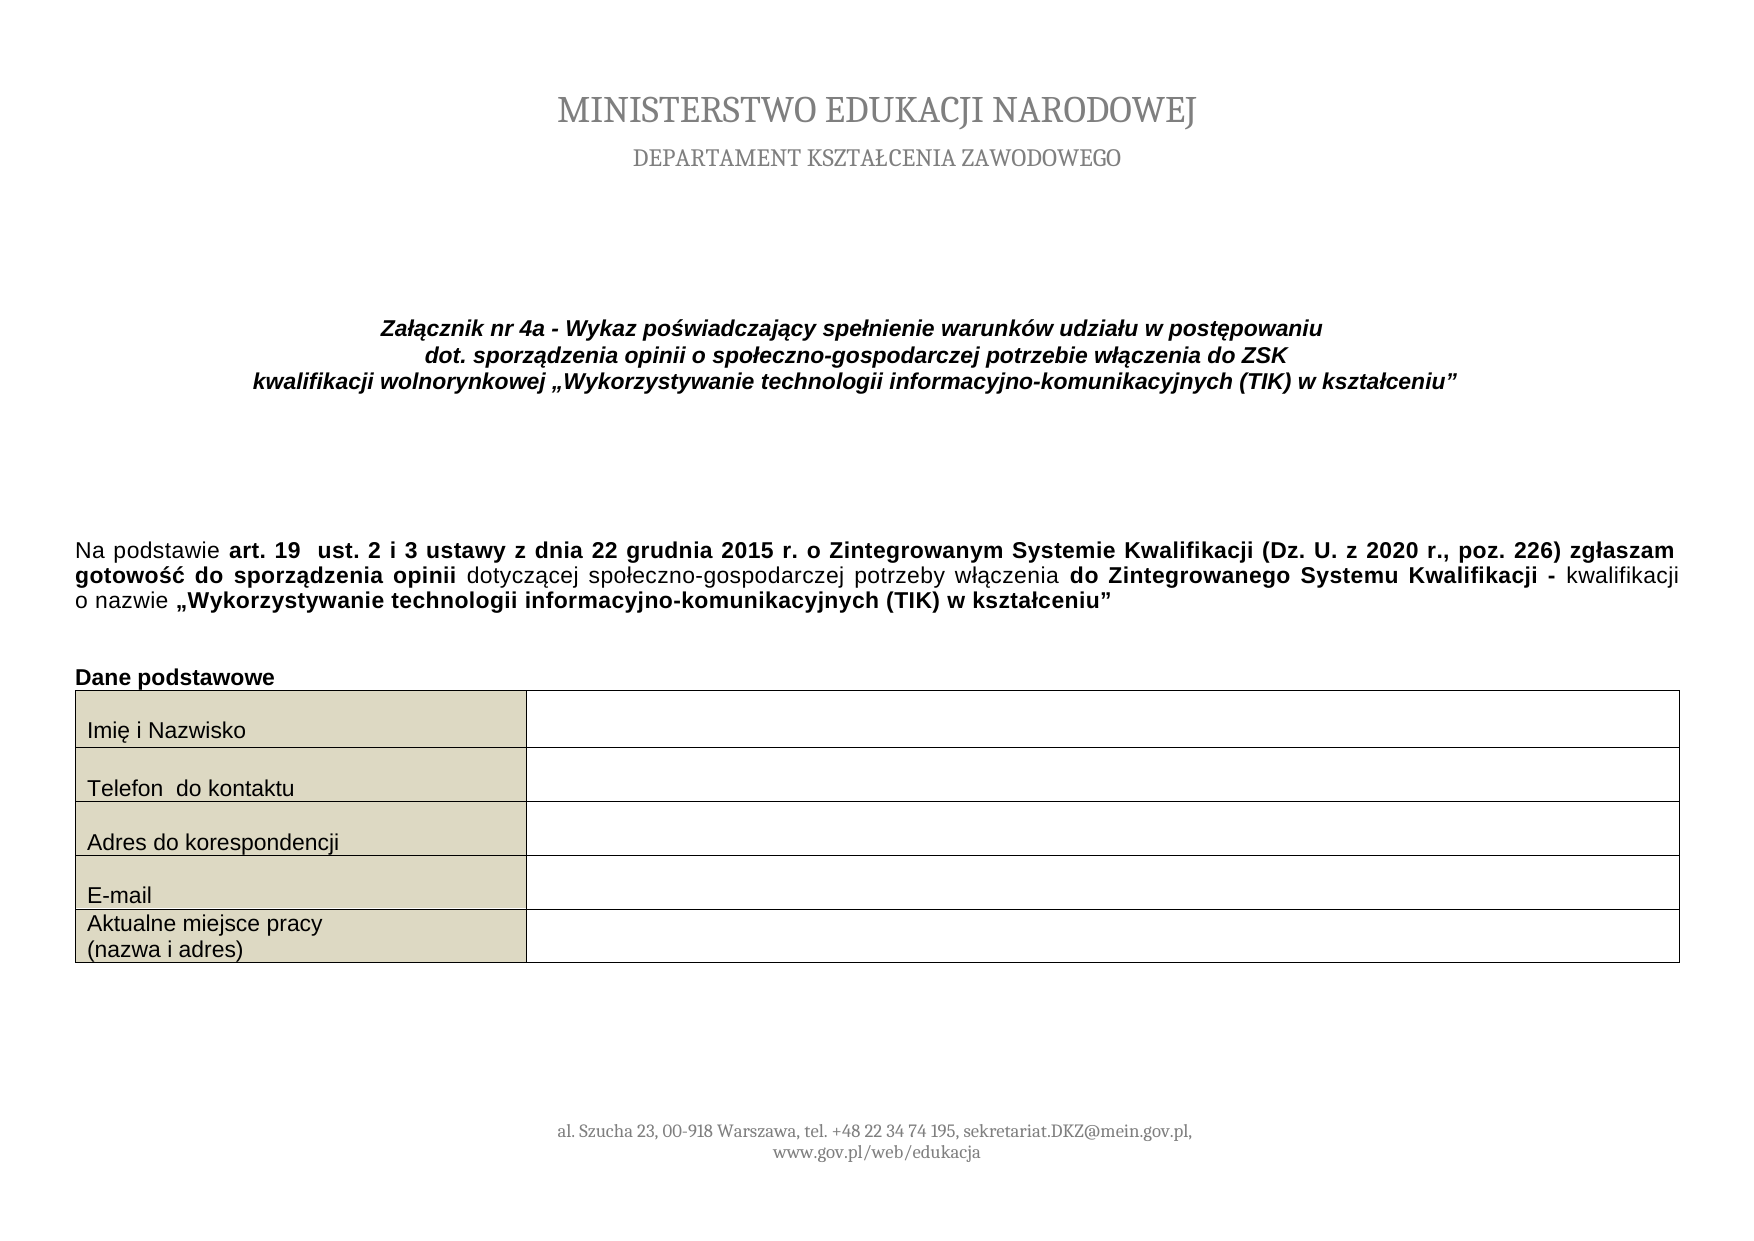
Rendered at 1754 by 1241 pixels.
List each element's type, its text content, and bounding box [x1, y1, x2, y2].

table_cell Aktualne miejsce pracy (nazwa i adres) [76, 910, 526, 962]
text kwalifikacji wolnorynkowej „Wykorzystywanie technologii informacyjno-komunikacyjnych (TIK) w kształceniu” [75, 368, 1637, 394]
table_cell [527, 748, 1679, 801]
table_cell E-mail [76, 856, 526, 908]
table_cell [527, 802, 1679, 855]
table_cell [527, 910, 1679, 962]
text Na podstawie art. 19 ust. 2 i 3 ustawy z dnia 22 grudnia 2015 r. o Zintegrowanym Systemie Kwalifikacji (Dz. U. z 2020 r., poz. 226) zgłaszam gotowość do sporządzenia opinii dotyczącej społeczno-gospodarczej potrzeby włączenia do Zintegrowanego Systemu Kwalifikacji - kwalifikacji o nazwie „Wykorzystywanie technologii informacyjno-komunikacyjnych (TIK) w kształceniu” [75, 539, 1679, 614]
table_cell Adres do korespondencji [76, 802, 526, 855]
table_cell Telefon do kontaktu [76, 748, 526, 801]
table_header Imię i Nazwisko [76, 691, 526, 747]
text Dane podstawowe [75, 664, 1679, 690]
text Załącznik nr 4a - Wykaz poświadczający spełnienie warunków udziału w postępowaniu dot. sporządzenia opinii o społeczno-gospodarczej potrzebie włączenia do ZSK [75, 315, 1637, 368]
table_cell [527, 856, 1679, 908]
table_header [527, 691, 1679, 747]
